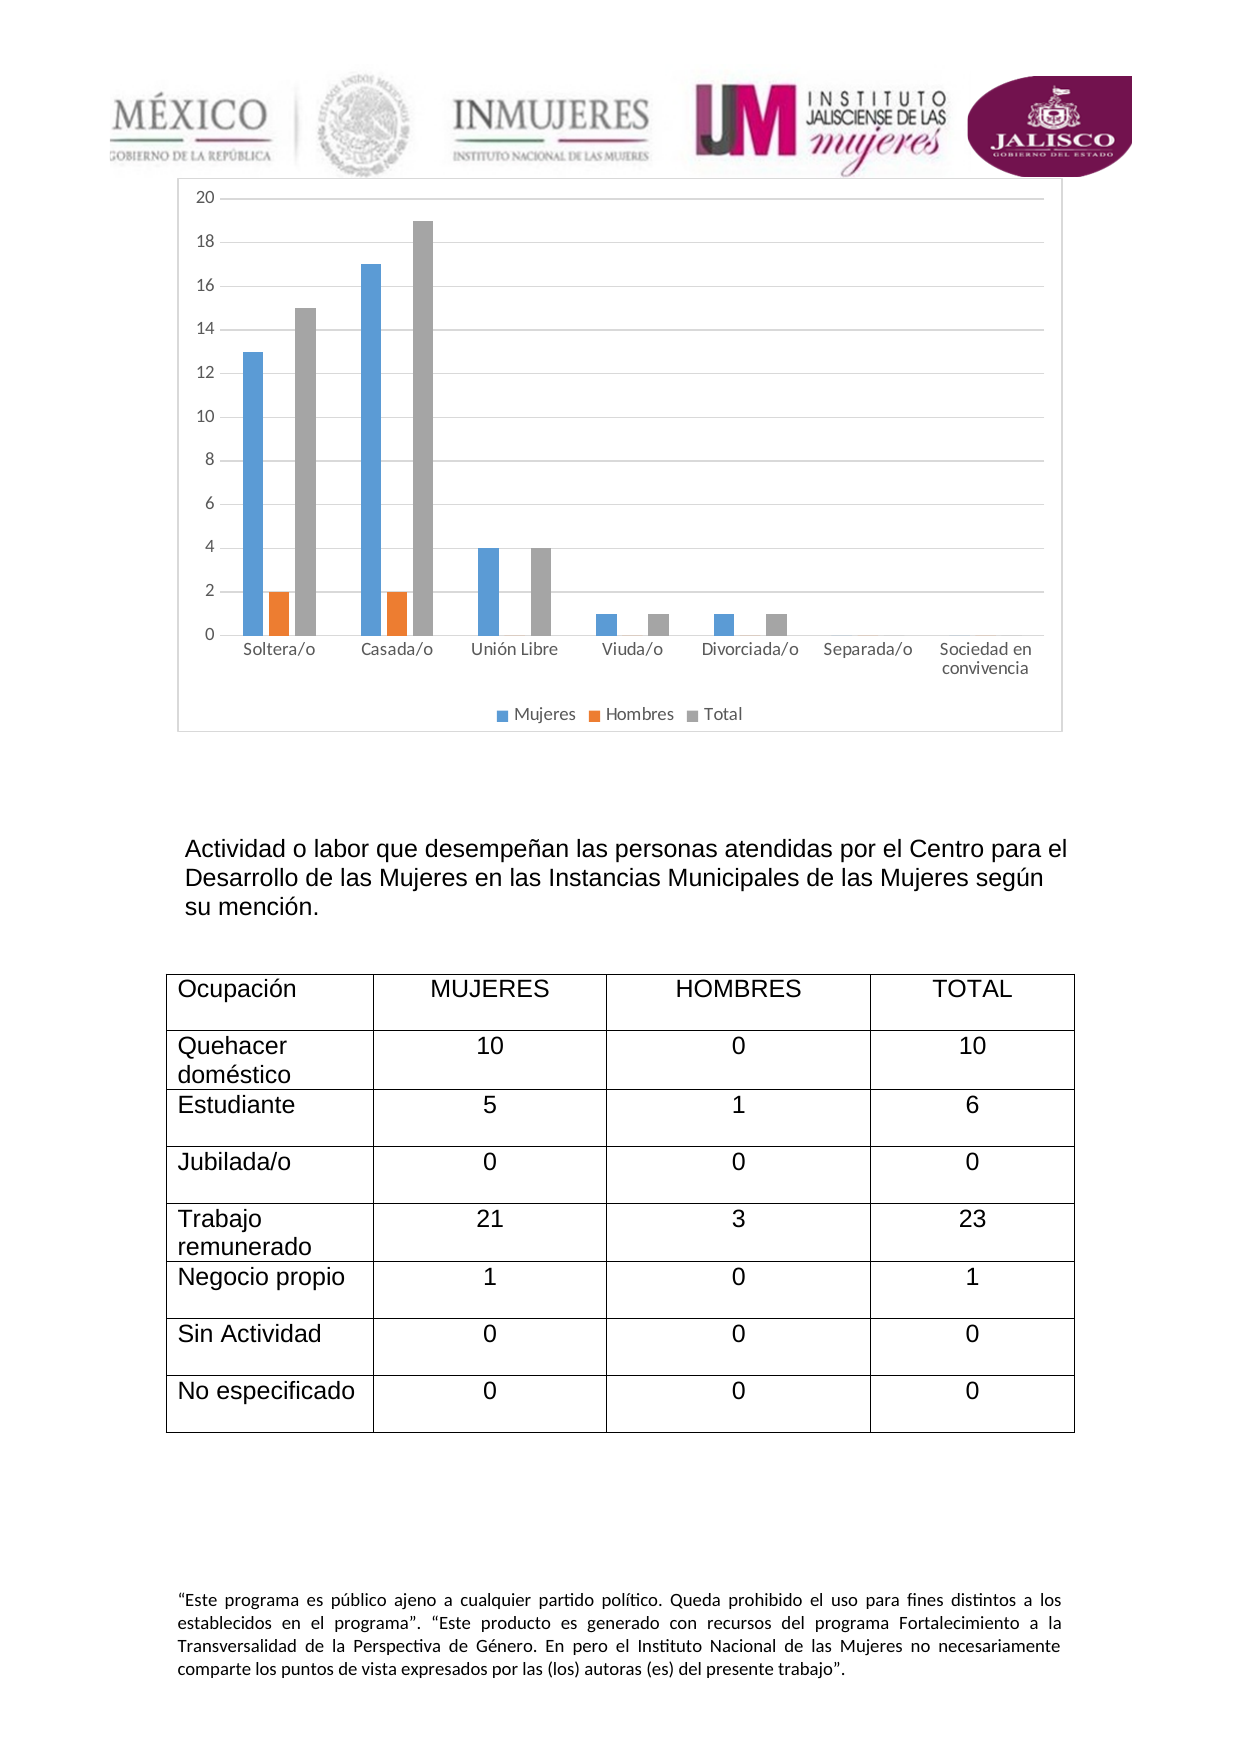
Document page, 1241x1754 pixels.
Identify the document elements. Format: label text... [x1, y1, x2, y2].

table_cell Negocio propio [167, 1262, 373, 1318]
table_cell 0 [374, 1376, 606, 1432]
table_cell 1 [607, 1090, 870, 1146]
table_cell 10 [871, 1031, 1074, 1089]
table_cell 5 [374, 1090, 606, 1146]
table_cell 1 [871, 1262, 1074, 1318]
table_cell 0 [607, 1319, 870, 1375]
table_cell 0 [871, 1376, 1074, 1432]
table_cell 21 [374, 1204, 606, 1261]
table_cell 23 [871, 1204, 1074, 1261]
table_cell 6 [871, 1090, 1074, 1146]
picture [108, 64, 1132, 177]
table_header Actividad o labor que desempeñan las personas atendidas por el Centro para el Desarrollo de las Mujeres en las Instancias Municipales de las Mujeres según su mención. [177, 834, 1077, 921]
table_cell 10 [374, 1031, 606, 1089]
table_cell Estudiante [167, 1090, 373, 1146]
table_cell Jubilada/o [167, 1147, 373, 1203]
table_cell Sin Actividad [167, 1319, 373, 1375]
table_cell Trabajo remunerado [167, 1204, 373, 1261]
table_header MUJERES [374, 975, 606, 1030]
table_cell 0 [607, 1262, 870, 1318]
table_cell 0 [607, 1376, 870, 1432]
table_cell 1 [374, 1262, 606, 1318]
table_cell 0 [374, 1147, 606, 1203]
table_header HOMBRES [607, 975, 870, 1030]
table_cell 0 [871, 1147, 1074, 1203]
table_cell 0 [607, 1031, 870, 1089]
table_cell 0 [374, 1319, 606, 1375]
table_cell No especificado [167, 1376, 373, 1432]
table_header TOTAL [871, 975, 1074, 1030]
table_cell 3 [607, 1204, 870, 1261]
table_cell 0 [607, 1147, 870, 1203]
table_cell 0 [871, 1319, 1074, 1375]
table_cell Quehacer doméstico [167, 1031, 373, 1089]
table_header Ocupación [167, 975, 373, 1030]
